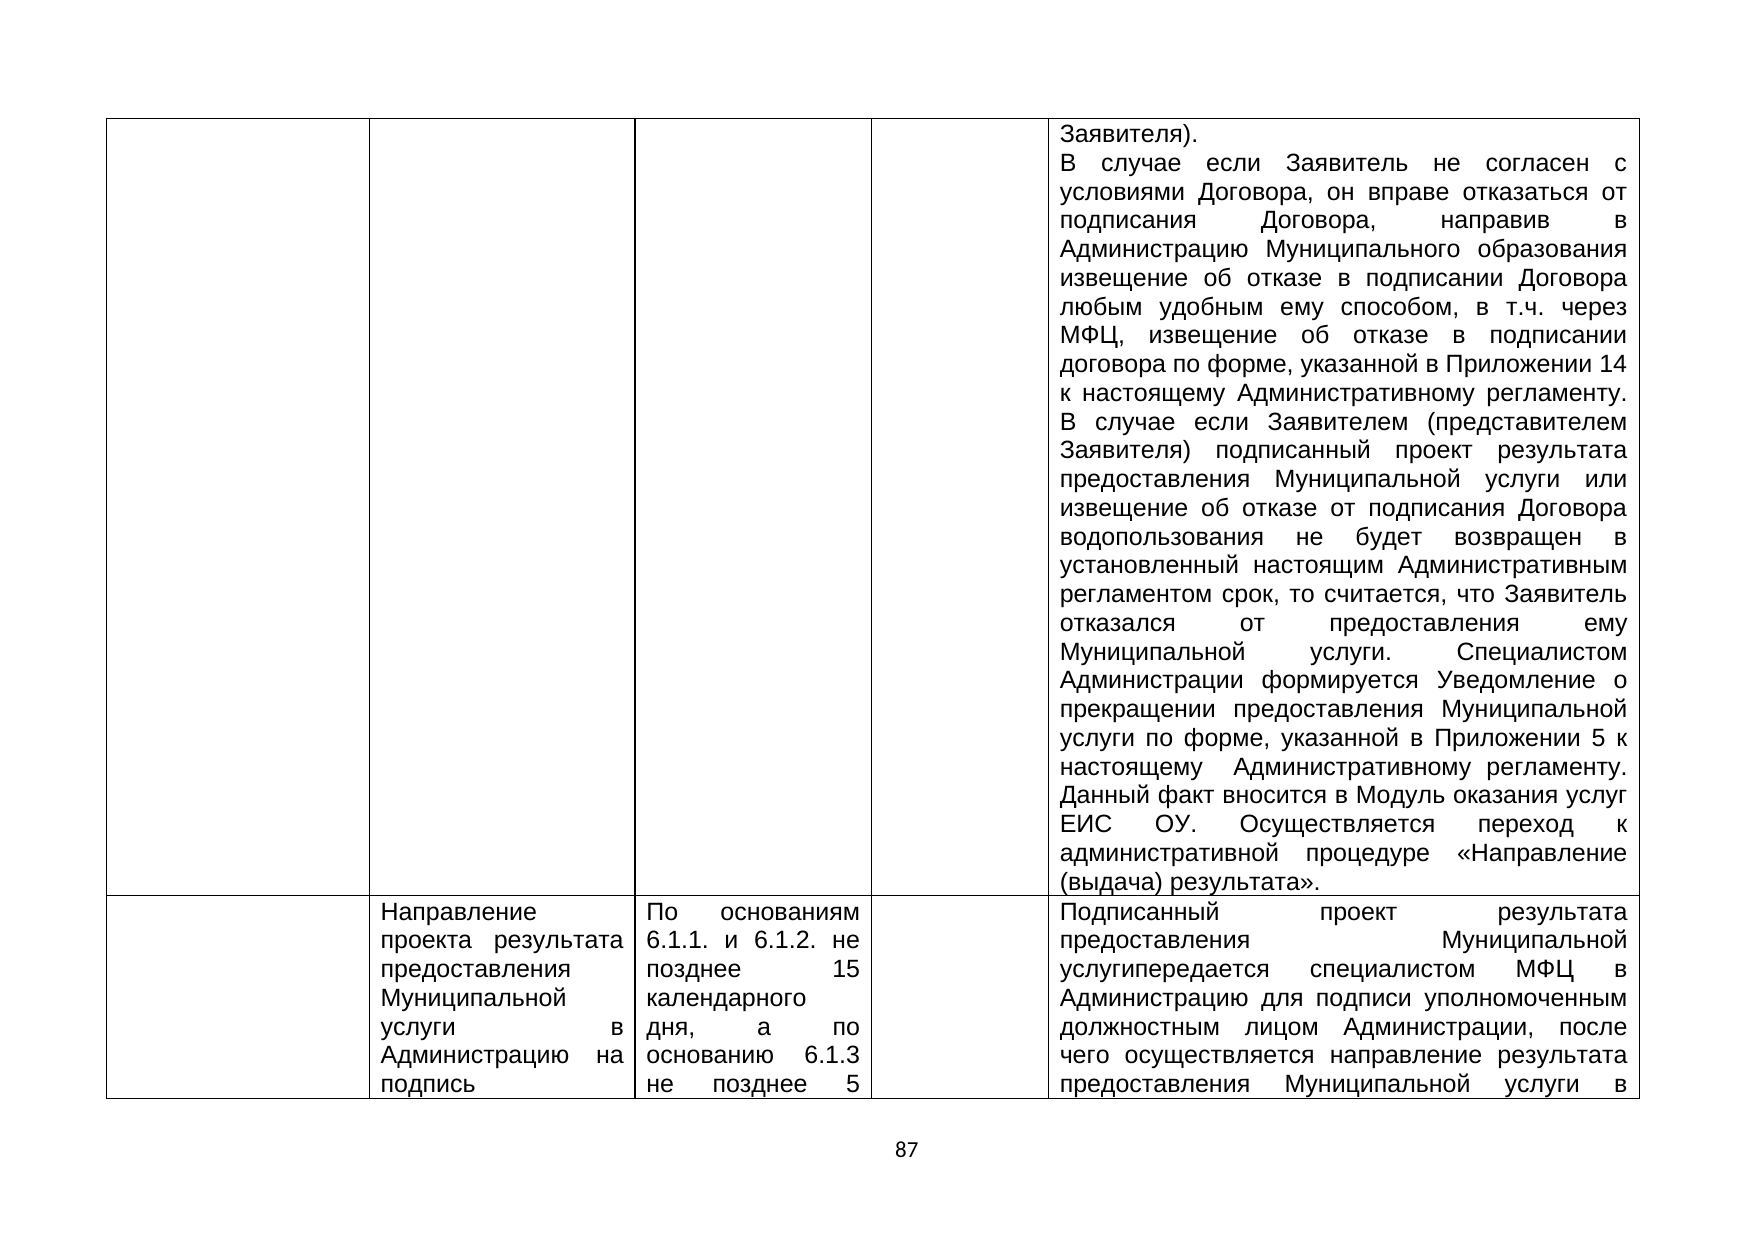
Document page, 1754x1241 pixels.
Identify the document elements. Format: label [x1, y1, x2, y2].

table_cell [872, 896, 1048, 1098]
table_cell [370, 119, 634, 895]
table_cell [636, 896, 871, 1098]
table_cell [636, 119, 871, 895]
table_cell [1049, 896, 1639, 1098]
table_cell [370, 896, 634, 1098]
table_cell [107, 896, 369, 1098]
table_cell [872, 119, 1048, 895]
table_cell [1049, 119, 1639, 895]
table_cell [107, 119, 369, 895]
